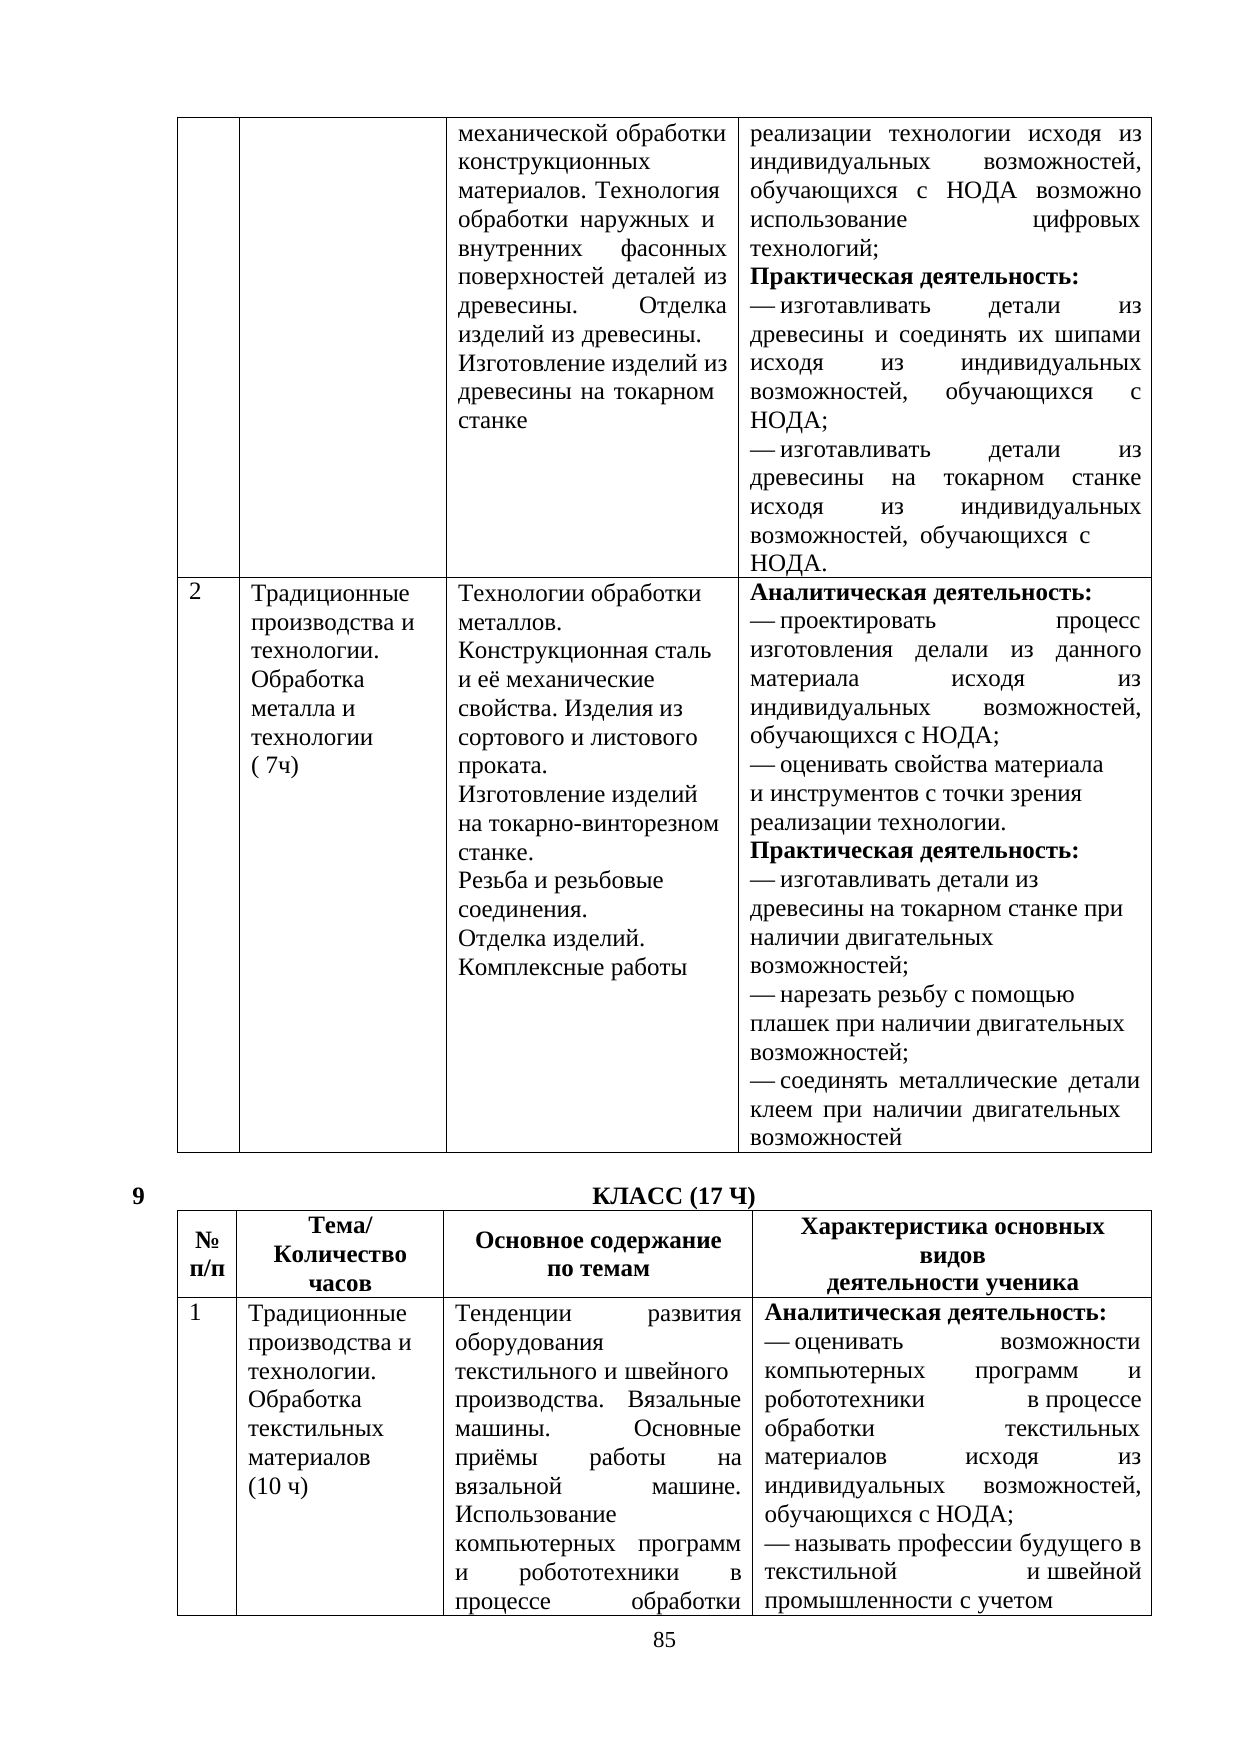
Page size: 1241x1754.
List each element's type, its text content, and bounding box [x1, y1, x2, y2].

table_header Основное содержание по темам [444, 1211, 752, 1297]
table_header Тема/ Количество часов [237, 1211, 443, 1297]
table_cell Технологии обработки металлов. Конструкционная сталь и её механические свойства. Изделия из сортового и листового проката. Изготовление изделий на токарно-винторезном станке. Резьба и резьбовые соединения. Отделка изделий. Комплексные работы [447, 578, 738, 1152]
table_cell 1 [178, 1298, 236, 1614]
table_cell 2 [178, 578, 239, 1152]
table_cell Традиционные производства и технологии. Обработка металла и технологии ( 7ч) [240, 578, 446, 1152]
table_header № п/п [178, 1211, 236, 1297]
table_header реализации технологии исходя из индивидуальных возможностей, обучающихся с НОДА возможно использование цифровых технологий; Практическая деятельность: — изготавливать детали из древесины и соединять их шипами исходя из индивидуальных возможностей, обучающихся с НОДА; — изготавливать детали из древесины на токарном станке исходя из индивидуальных возможностей, обучающихся с НОДА. [739, 118, 1151, 577]
list КЛАСС (17 Ч) [132, 1181, 1196, 1209]
table_header Характеристика основных видов деятельности ученика [753, 1211, 1151, 1297]
table_cell Аналитическая деятельность: — проектировать процесс изготовления делали из данного материала исходя из индивидуальных возможностей, обучающихся с НОДА; — оценивать свойства материала и инструментов с точки зрения реализации технологии. Практическая деятельность: — изготавливать детали из древесины на токарном станке при наличии двигательных возможностей; — нарезать резьбу с помощью плашек при наличии двигательных возможностей; — соединять металлические детали клеем при наличии двигательных возможностей [739, 578, 1151, 1152]
table_header [178, 118, 239, 577]
table_header [240, 118, 446, 577]
table_cell Тенденции развития оборудования текстильного и швейного производства. Вязальные машины. Основные приёмы работы на вязальной машине. Использование компьютерных программ и робототехники в процессе обработки [444, 1298, 752, 1614]
table_cell Традиционные производства и технологии. Обработка текстильных материалов (10 ч) [237, 1298, 443, 1614]
table_cell Аналитическая деятельность: — оценивать возможности компьютерных программ и робототехники в процессе обработки текстильных материалов исходя из индивидуальных возможностей, обучающихся с НОДА; — называть профессии будущего в текстильной и швейной промышленности с учетом [753, 1298, 1151, 1614]
table_header механической обработки конструкционных материалов. Технология обработки наружных и внутренних фасонных поверхностей деталей из древесины. Отделка изделий из древесины. Изготовление изделий из древесины на токарном станке [447, 118, 738, 577]
